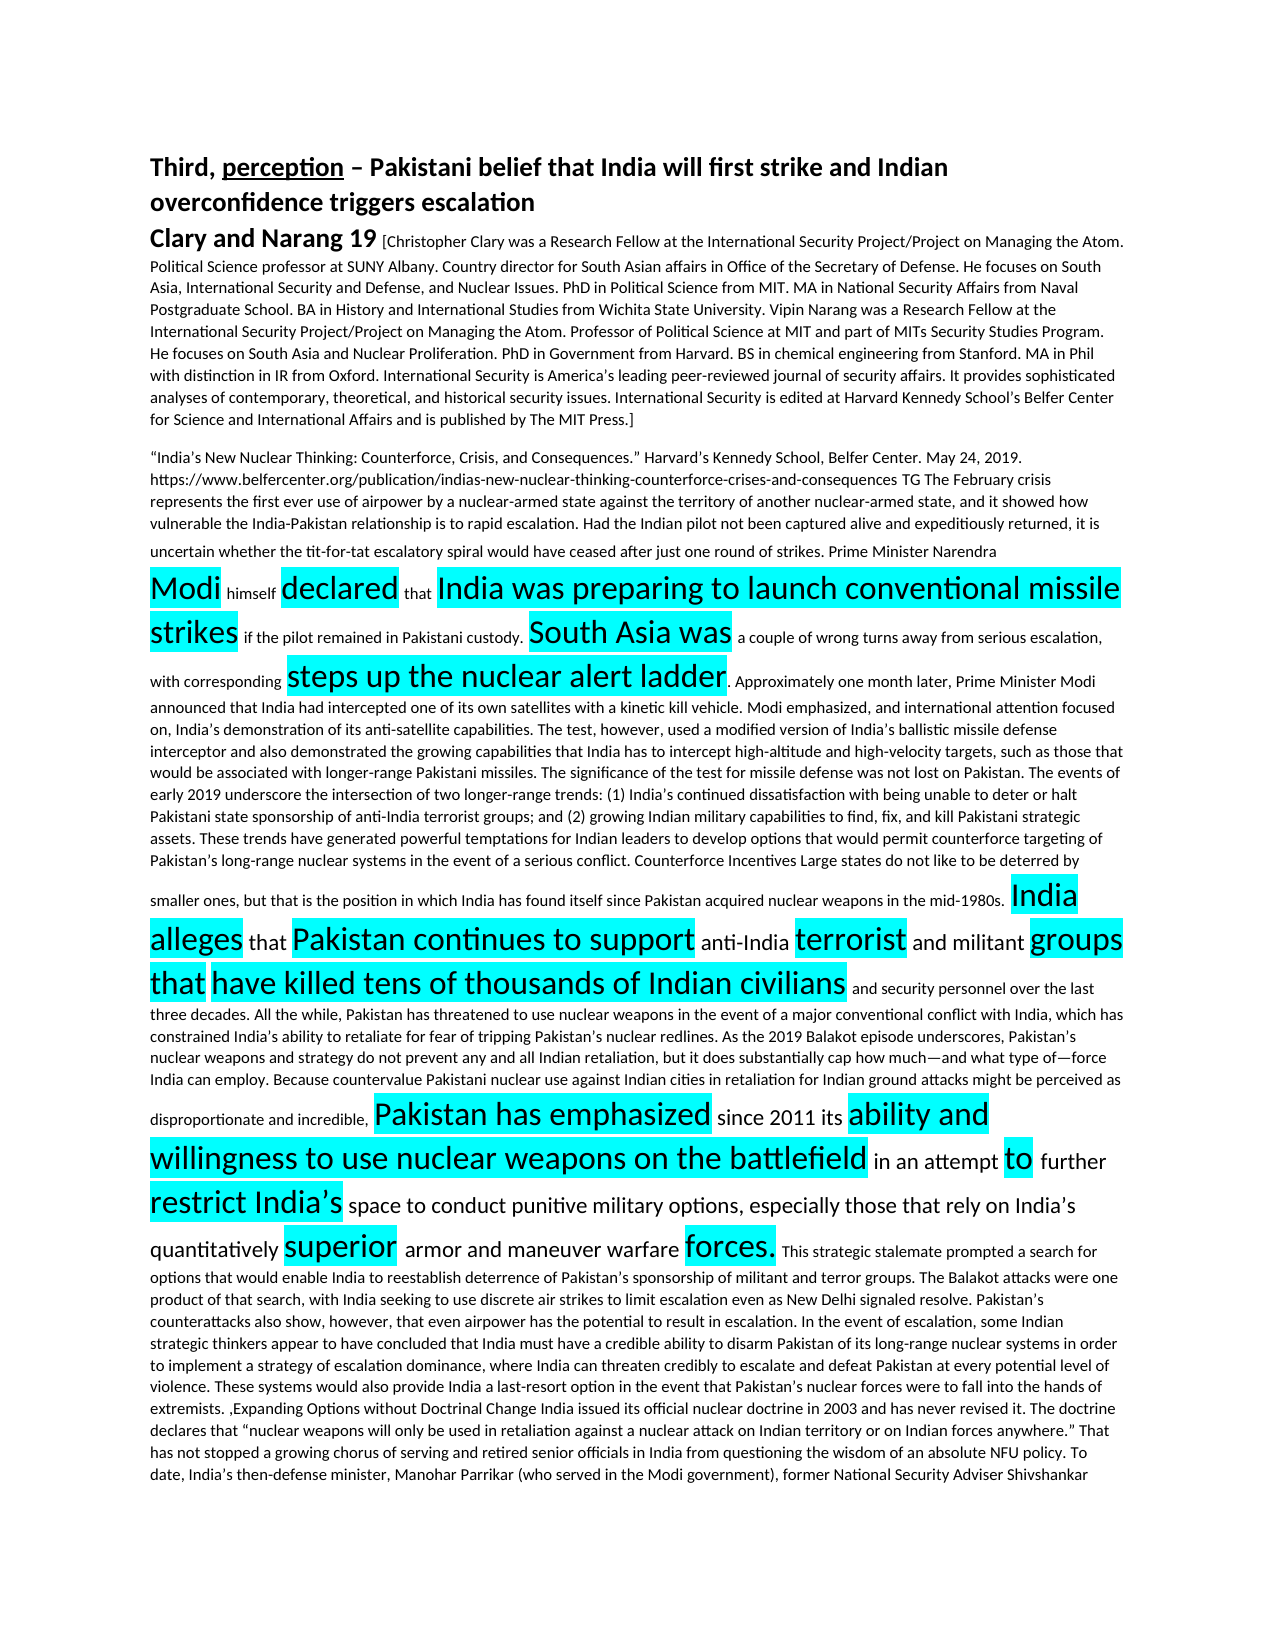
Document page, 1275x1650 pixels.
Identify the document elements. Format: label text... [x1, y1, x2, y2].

text Third, perception – Pakistani belief that India will first strike and Indian overconfidence triggers escalation [150, 150, 1125, 219]
text Clary and Narang 19 [Christopher Clary was a Research Fellow at the International Security Project/Project on Managing the Atom. Political Science professor at SUNY Albany. Country director for South Asian affairs in Office of the Secretary of Defense. He focuses on South Asia, International Security and Defense, and Nuclear Issues. PhD in Political Science from MIT. MA in National Security Affairs from Naval Postgraduate School. BA in History and International Studies from Wichita State University. Vipin Narang was a Research Fellow at the International Security Project/Project on Managing the Atom. Professor of Political Science at MIT and part of MITs Security Studies Program. He focuses on South Asia and Nuclear Proliferation. PhD in Government from Harvard. BS in chemical engineering from Stanford. MA in Phil with distinction in IR from Oxford. International Security is America’s leading peer-reviewed journal of security affairs. It provides sophisticated analyses of contemporary, theoretical, and historical security issues. International Security is edited at Harvard Kennedy School’s Belfer Center for Science and International Affairs and is published by The MIT Press.] [150, 221, 1125, 429]
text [150, 447, 1125, 1484]
